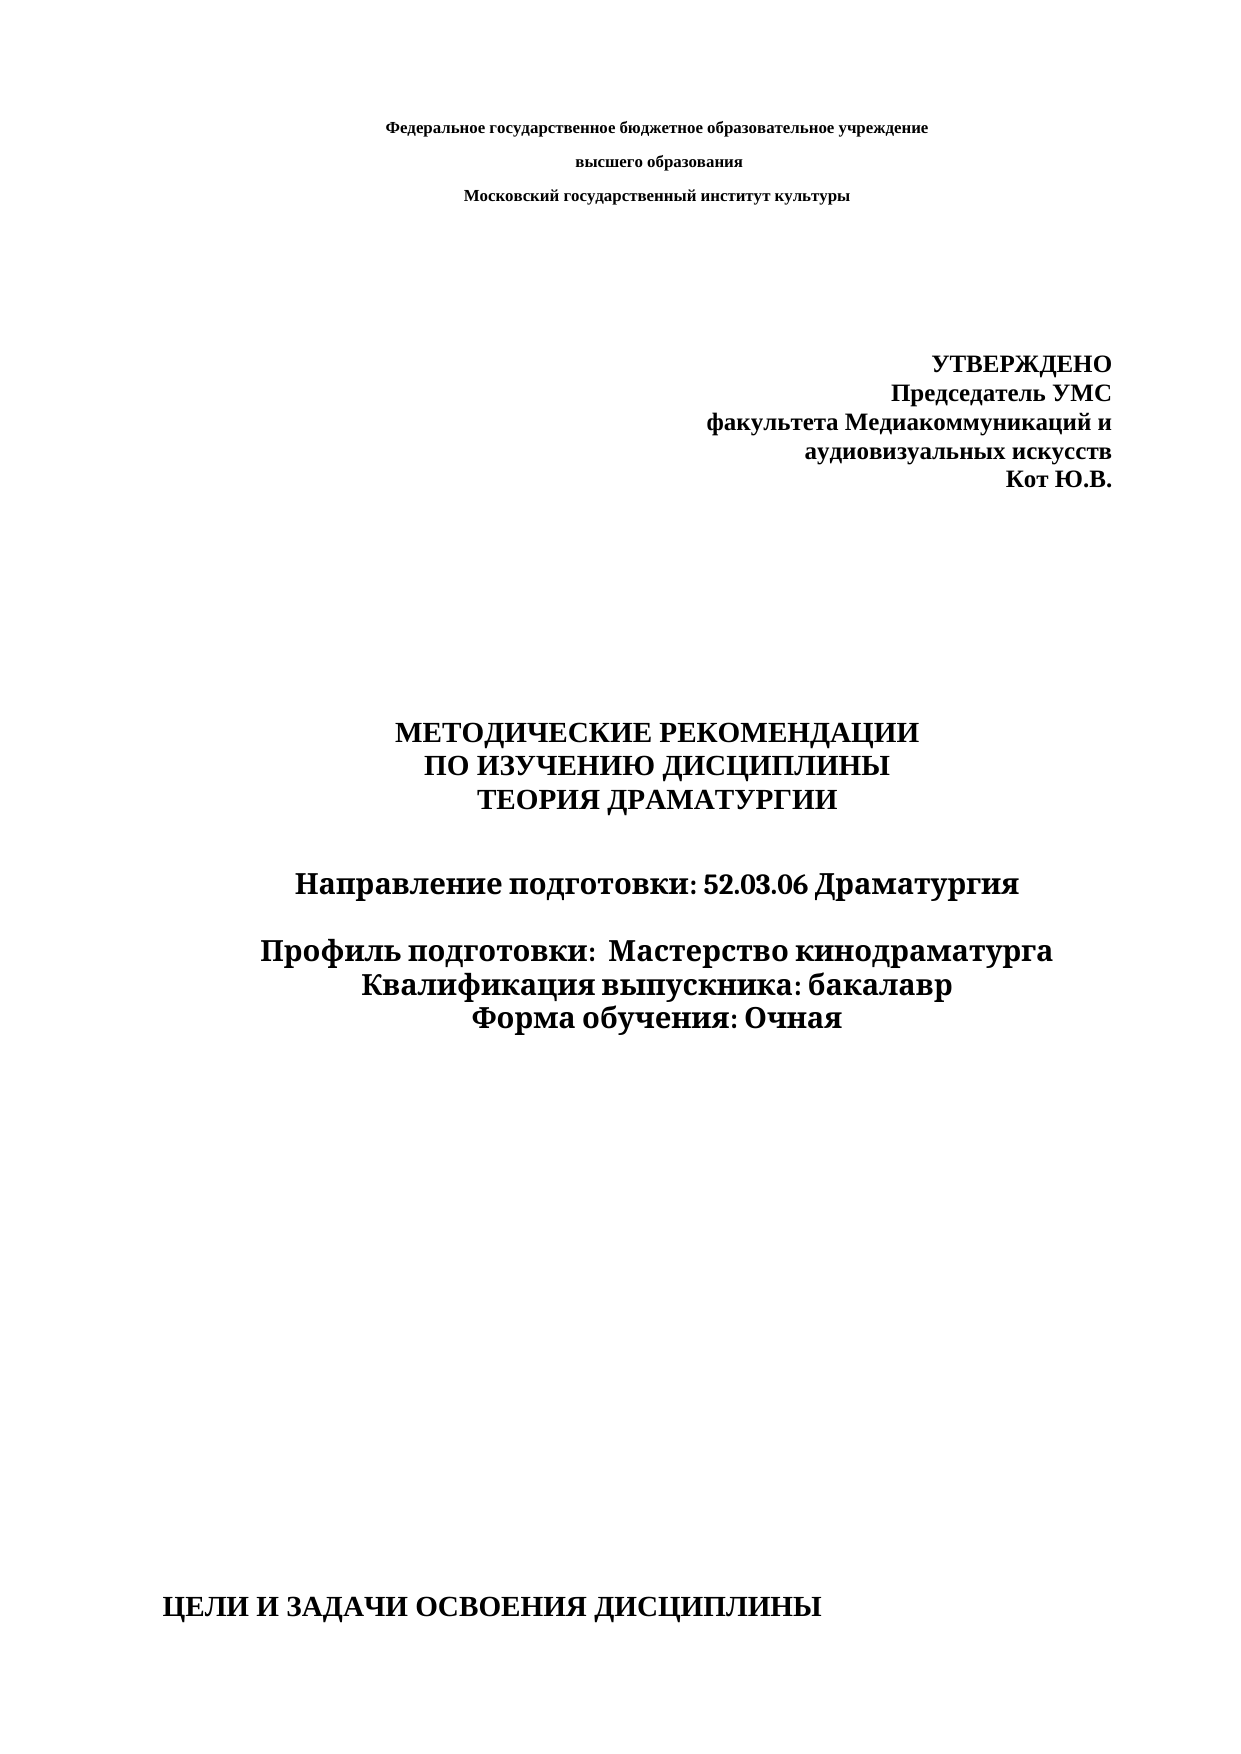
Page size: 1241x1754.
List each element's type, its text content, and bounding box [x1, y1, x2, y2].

text ТЕОРИЯ ДРАМАТУРГИИ [162, 782, 1152, 815]
text Федеральное государственное бюджетное образовательное учреждение [162, 118, 1152, 152]
text ЦЕЛИ И ЗАДАЧИ ОСВОЕНИЯ ДИСЦИПЛИНЫ [162, 1589, 1152, 1623]
text ПО ИЗУЧЕНИЮ ДИСЦИПЛИНЫ [162, 748, 1152, 782]
text Направление подготовки: 52.03.06 Драматургия [162, 868, 1152, 902]
text Квалификация выпускника: бакалавр [162, 969, 1152, 1002]
text Профиль подготовки: Мастерство кинодраматурга [162, 935, 1152, 969]
text МЕТОДИЧЕСКИЕ РЕКОМЕНДАЦИИ [162, 715, 1152, 748]
text высшего образования [162, 152, 1152, 185]
text Московский государственный институт культуры [162, 185, 1152, 219]
text Форма обучения: Очная [162, 1002, 1152, 1036]
